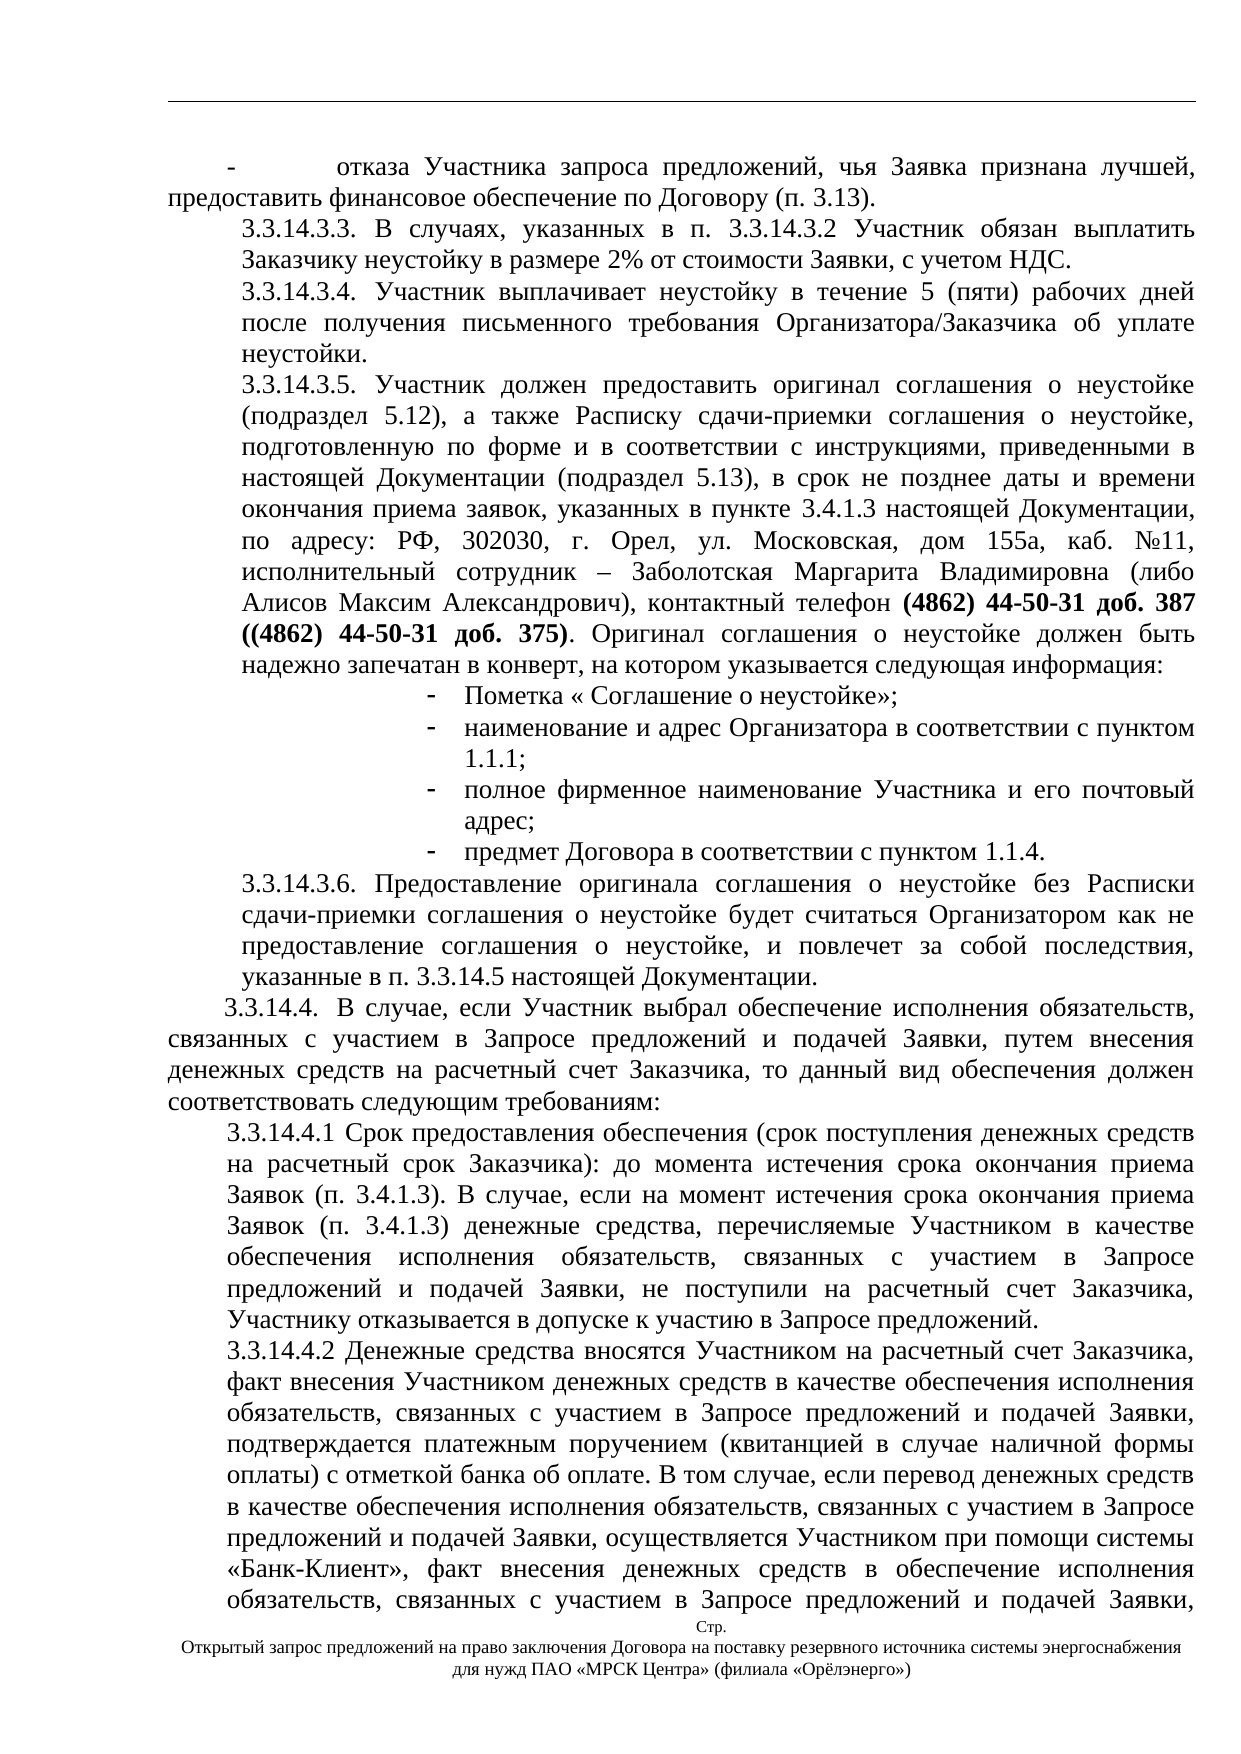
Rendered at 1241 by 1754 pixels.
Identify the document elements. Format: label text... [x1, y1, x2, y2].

list полное фирменное наименование Участника и его почтовый адрес; [427, 773, 1196, 836]
list отказа Участника запроса предложений, чья Заявка признана лучшей, предоставить финансовое обеспечение по Договору (п. 3.13). [168, 150, 1196, 212]
list Срок предоставления обеспечения (срок поступления денежных средств на расчетный срок Заказчика): до момента истечения срока окончания приема Заявок (п. 3.4.1.3). В случае, если на момент истечения срока окончания приема Заявок (п. 3.4.1.3) денежные средства, перечисляемые Участником в качестве обеспечения исполнения обязательств, связанных с участием в Запросе предложений и подачей Заявки, не поступили на расчетный счет Заказчика, Участнику отказывается в допуске к участию в Запросе предложений. [227, 1116, 1196, 1334]
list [227, 1334, 1196, 1614]
list В случаях, указанных в п. 3.3.14.3.2 Участник обязан выплатить Заказчику неустойку в размере 2% от стоимости Заявки, с учетом НДС. [241, 212, 1196, 274]
list В случае, если Участник выбрал обеспечение исполнения обязательств, связанных с участием в Запросе предложений и подачей Заявки, путем внесения денежных средств на расчетный счет Заказчика, то данный вид обеспечения должен соответствовать следующим требованиям: [168, 991, 1196, 1116]
list Участник должен предоставить оригинал соглашения о неустойке (подраздел 5.12), а также Расписку сдачи-приемки соглашения о неустойке, подготовленную по форме и в соответствии с инструкциями, приведенными в настоящей Документации (подраздел 5.13), в срок не позднее даты и времени окончания приема заявок, указанных в пункте 3.4.1.3 настоящей Документации, по адресу: РФ, 302030, г. Орел, ул. Московская, дом 155а, каб. №11, исполнительный сотрудник – Заболотская Маргарита Владимировна (либо Алисов Максим Александрович), контактный телефон (4862) 44-50-31 доб. 387 ((4862) 44-50-31 доб. 375). Оригинал соглашения о неустойке должен быть надежно запечатан в конверт, на котором указывается следующая информация: [241, 368, 1196, 679]
list Предоставление оригинала соглашения о неустойке без Расписки сдачи-приемки соглашения о неустойке будет считаться Организатором как не предоставление соглашения о неустойке, и повлечет за собой последствия, указанные в п. 3.3.14.5 настоящей Документации. [241, 867, 1196, 991]
list предмет Договора в соответствии с пунктом 1.1.4. [427, 836, 1196, 867]
list наименование и адрес Организатора в соответствии с пунктом 1.1.1; [427, 711, 1196, 773]
list Пометка « Соглашение о неустойке»; [427, 679, 1196, 711]
list Участник выплачивает неустойку в течение 5 (пяти) рабочих дней после получения письменного требования Организатора/Заказчика об уплате неустойки. [241, 274, 1196, 368]
